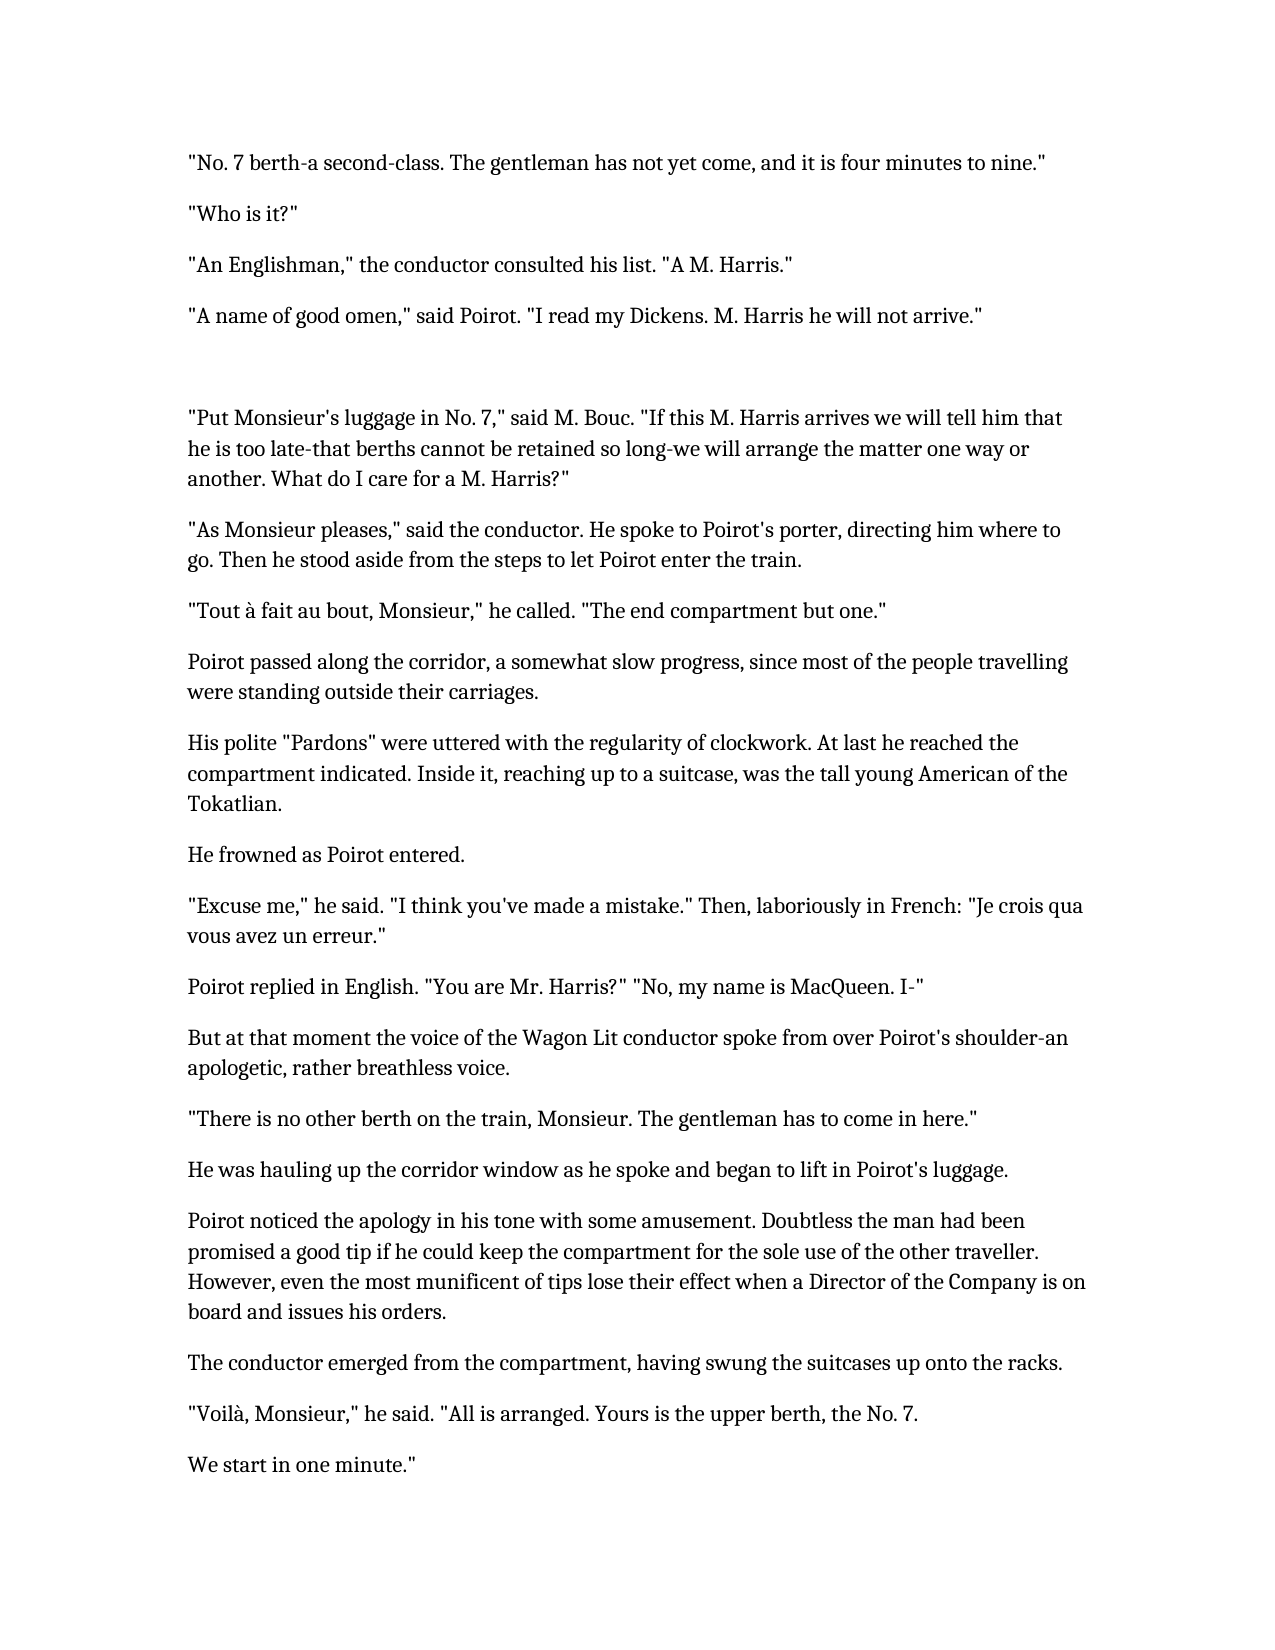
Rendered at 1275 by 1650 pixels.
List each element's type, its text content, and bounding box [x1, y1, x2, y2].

text His polite "Pardons" were uttered with the regularity of clockwork. At last he reached the compartment indicated. Inside it, reaching up to a suitcase, was the tall young American of the Tokatlian. [187, 730, 1087, 817]
text "No. 7 berth-a second-class. The gentleman has not yet come, and it is four minutes to nine." [187, 150, 1087, 176]
text He was hauling up the corridor window as he spoke and began to lift in Poirot's luggage. [187, 1157, 1087, 1184]
text "There is no other berth on the train, Monsieur. The gentleman has to come in here." [187, 1106, 1087, 1133]
text The conductor emerged from the compartment, having swung the suitcases up onto the racks. [187, 1350, 1087, 1376]
text "Tout à fait au bout, Monsieur," he called. "The end compartment but one." [187, 598, 1087, 624]
text We start in one minute." [187, 1452, 1087, 1478]
text He frowned as Poirot entered. [187, 842, 1087, 868]
text Poirot noticed the apology in his tone with some amusement. Doubtless the man had been promised a good tip if he could keep the compartment for the sole use of the other traveller. However, even the most munificent of tips lose their effect when a Director of the Company is on board and issues his orders. [187, 1208, 1087, 1325]
text But at that moment the voice of the Wagon Lit conductor spoke from over Poirot's shoulder-an apologetic, rather breathless voice. [187, 1025, 1087, 1082]
text "As Monsieur pleases," said the conductor. He spoke to Poirot's porter, directing him where to go. Then he stood aside from the steps to let Poirot enter the train. [187, 517, 1087, 573]
text "Who is it?" [187, 201, 1087, 227]
text "Put Monsieur's luggage in No. 7," said M. Bouc. "If this M. Harris arrives we will tell him that he is too late-that berths cannot be retained so long-we will arrange the matter one way or another. What do I care for a M. Harris?" [187, 405, 1087, 492]
text "A name of good omen," said Poirot. "I read my Dickens. M. Harris he will not arrive." [187, 303, 1087, 329]
text "An Englishman," the conductor consulted his list. "A M. Harris." [187, 252, 1087, 278]
text "Excuse me," he said. "I think you've made a mistake." Then, laboriously in French: "Je crois qua vous avez un erreur." [187, 893, 1087, 949]
text Poirot replied in English. "You are Mr. Harris?" "No, my name is MacQueen. I-" [187, 974, 1087, 1000]
text "Voilà, Monsieur," he said. "All is arranged. Yours is the upper berth, the No. 7. [187, 1401, 1087, 1427]
text Poirot passed along the corridor, a somewhat slow progress, since most of the people travelling were standing outside their carriages. [187, 649, 1087, 706]
